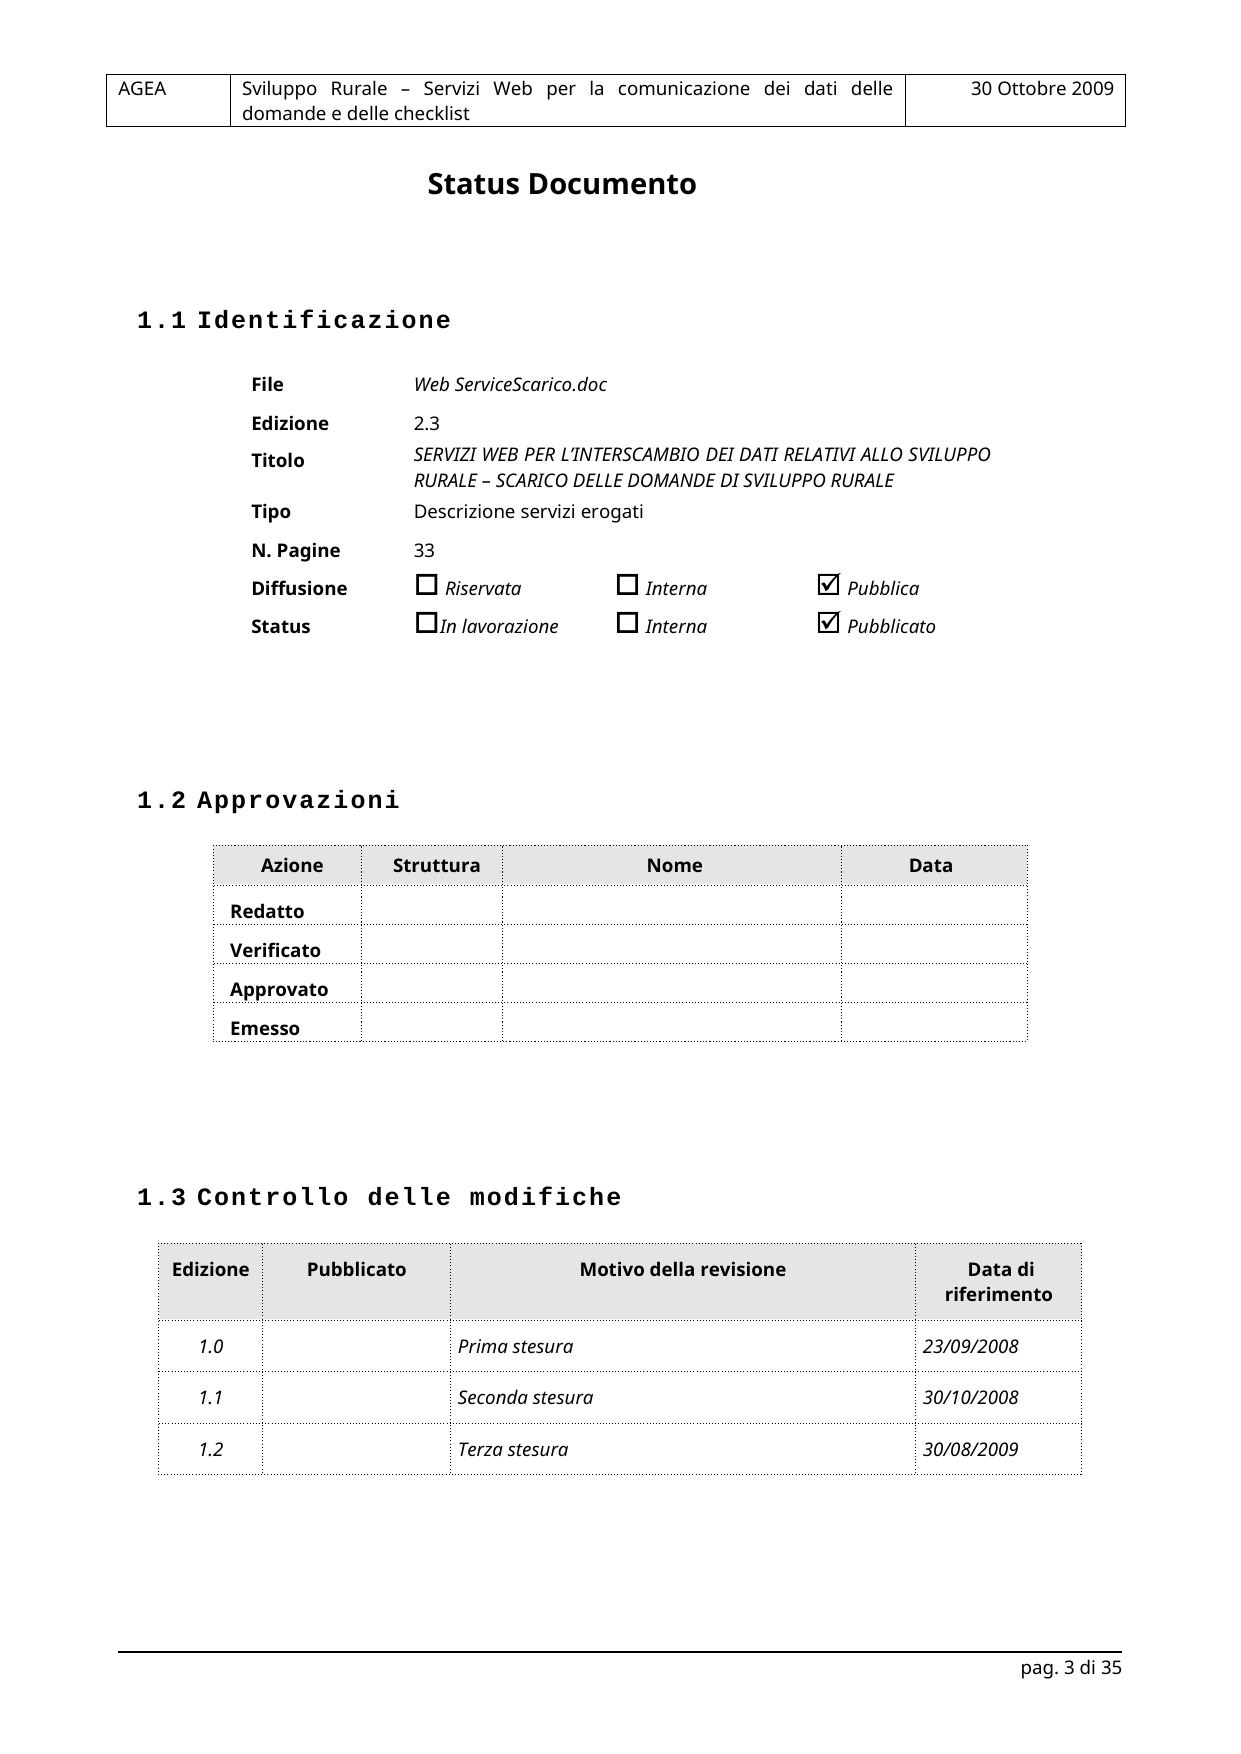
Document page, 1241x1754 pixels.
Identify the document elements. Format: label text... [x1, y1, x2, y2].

table_header Nome [502, 845, 842, 884]
table_cell [362, 885, 502, 923]
table_cell Terza stesura [450, 1423, 915, 1474]
table_cell Riservata [396, 569, 597, 607]
table_cell [842, 924, 1027, 963]
table_cell Tipo [241, 493, 396, 531]
table_cell [842, 963, 1027, 1002]
table_cell 30/10/2008 [915, 1371, 1082, 1423]
table_cell Status [241, 607, 396, 645]
table_cell [502, 885, 842, 923]
table_cell 30/08/2009 [915, 1423, 1082, 1474]
table_cell In lavorazione [396, 607, 597, 645]
table_cell 23/09/2008 [915, 1320, 1082, 1371]
table_cell Edizione [241, 404, 396, 442]
table_cell Approvato [213, 963, 362, 1002]
table_header Pubblicato [263, 1243, 450, 1319]
table_cell [263, 1371, 450, 1423]
table_cell [502, 1002, 842, 1041]
table_cell Emesso [213, 1002, 362, 1041]
table_cell Titolo [241, 442, 396, 493]
table_cell 1.0 [159, 1320, 263, 1371]
table_cell Seconda stesura [450, 1371, 915, 1423]
table_header Azione [213, 845, 362, 884]
subtitle Controllo delle modifiche [137, 1185, 1122, 1213]
table_header Data [842, 845, 1027, 884]
subtitle Identificazione [137, 308, 1122, 336]
table_cell [502, 963, 842, 1002]
table_cell Prima stesura [450, 1320, 915, 1371]
subtitle Approvazioni [137, 788, 1122, 816]
table_header Status Documento [118, 151, 1004, 203]
table_header Motivo della revisione [450, 1243, 915, 1319]
table_cell Descrizione servizi erogati [396, 493, 999, 531]
table_cell [263, 1320, 450, 1371]
table_cell Diffusione [241, 569, 396, 607]
table_header Struttura [362, 845, 502, 884]
table_header Data di riferimento [915, 1243, 1082, 1319]
table_cell [842, 1002, 1027, 1041]
table_cell 2.3 [396, 404, 999, 442]
table_cell [362, 963, 502, 1002]
table_cell Interna [597, 607, 798, 645]
table_cell Interna [597, 569, 798, 607]
table_cell [263, 1423, 450, 1474]
table_cell [502, 924, 842, 963]
table_header Web ServiceScarico.doc [396, 366, 999, 403]
table_header Edizione [159, 1243, 263, 1319]
table_cell 1.2 [159, 1423, 263, 1474]
table_cell Redatto [213, 885, 362, 923]
table_cell N. Pagine [241, 531, 396, 569]
table_cell Pubblica [798, 569, 999, 607]
table_header File [241, 366, 396, 403]
table_cell SERVIZI WEB PER L’INTERSCAMBIO DEI DATI RELATIVI ALLO SVILUPPO RURALE – SCARICO DELLE DOMANDE DI SVILUPPO RURALE [396, 442, 999, 493]
table_cell [362, 1002, 502, 1041]
table_cell Verificato [213, 924, 362, 963]
table_cell 33 [396, 531, 999, 569]
table_cell Pubblicato [798, 607, 999, 645]
table_cell 1.1 [159, 1371, 263, 1423]
table_cell [842, 885, 1027, 923]
table_cell [362, 924, 502, 963]
